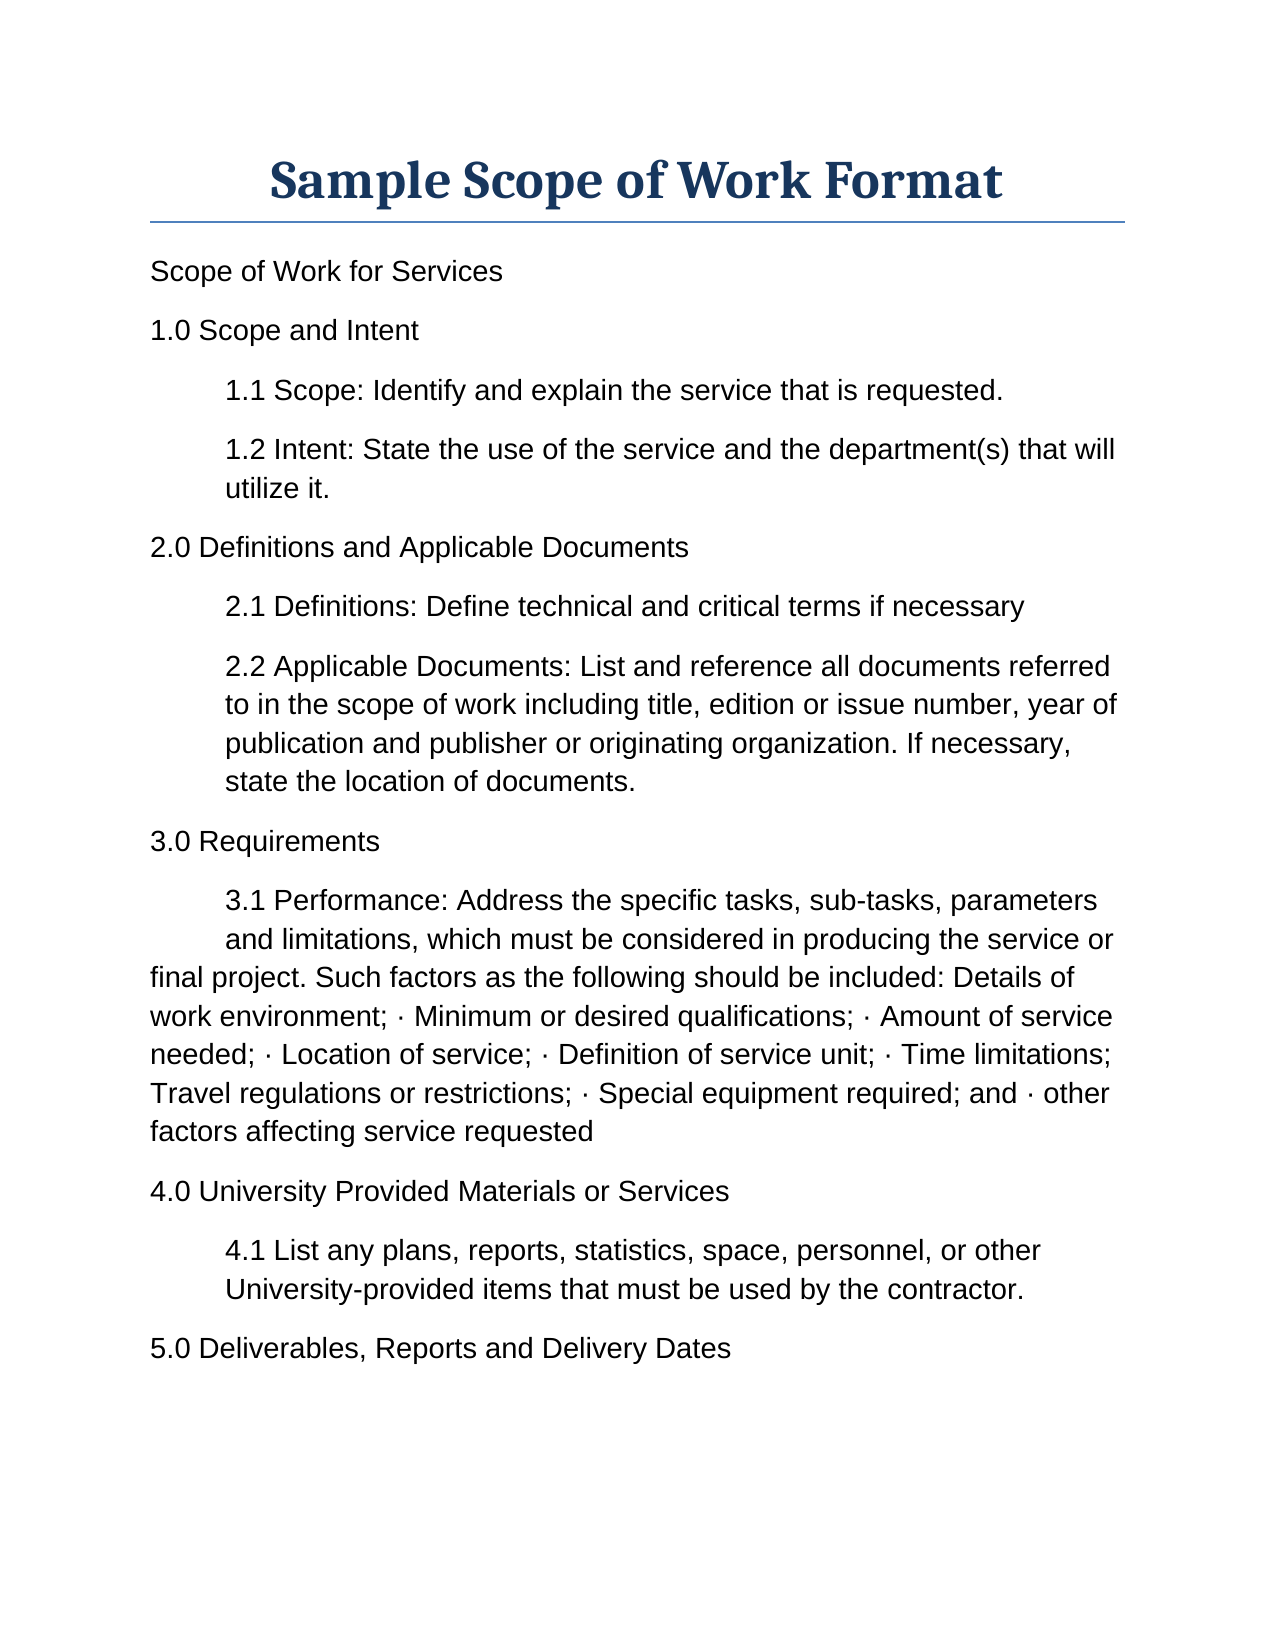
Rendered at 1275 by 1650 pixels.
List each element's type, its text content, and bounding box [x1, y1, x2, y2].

title Sample Scope of Work Format [150, 150, 1125, 221]
text Scope of Work for Services [150, 254, 1125, 287]
text 1.0 Scope and Intent [150, 313, 1125, 347]
text 3.0 Requirements [150, 824, 1125, 857]
text 1.1 Scope: Identify and explain the service that is requested. [150, 373, 1125, 406]
text 4.1 List any plans, reports, statistics, space, personnel, or other University-provided items that must be used by the contractor. [150, 1233, 1125, 1305]
text 4.0 University Provided Materials or Services [150, 1174, 1125, 1207]
text 5.0 Deliverables, Reports and Delivery Dates [150, 1331, 1125, 1364]
text 2.1 Definitions: Define technical and critical terms if necessary [150, 589, 1125, 623]
text 2.2 Applicable Documents: List and reference all documents referred to in the scope of work including title, edition or issue number, year of publication and publisher or originating organization. If necessary, state the location of documents. [150, 649, 1125, 798]
text 2.0 Definitions and Applicable Documents [150, 530, 1125, 563]
text 1.2 Intent: State the use of the service and the department(s) that will utilize it. [150, 432, 1125, 504]
text 3.1 Performance: Address the specific tasks, sub-tasks, parameters and limitations, which must be considered in producing the service or final project. Such factors as the following should be included: Details of work environment; · Minimum or desired qualifications; · Amount of service needed; · Location of service; · Definition of service unit; · Time limitations; Travel regulations or restrictions; · Special equipment required; and · other factors affecting service requested [150, 883, 1125, 1148]
